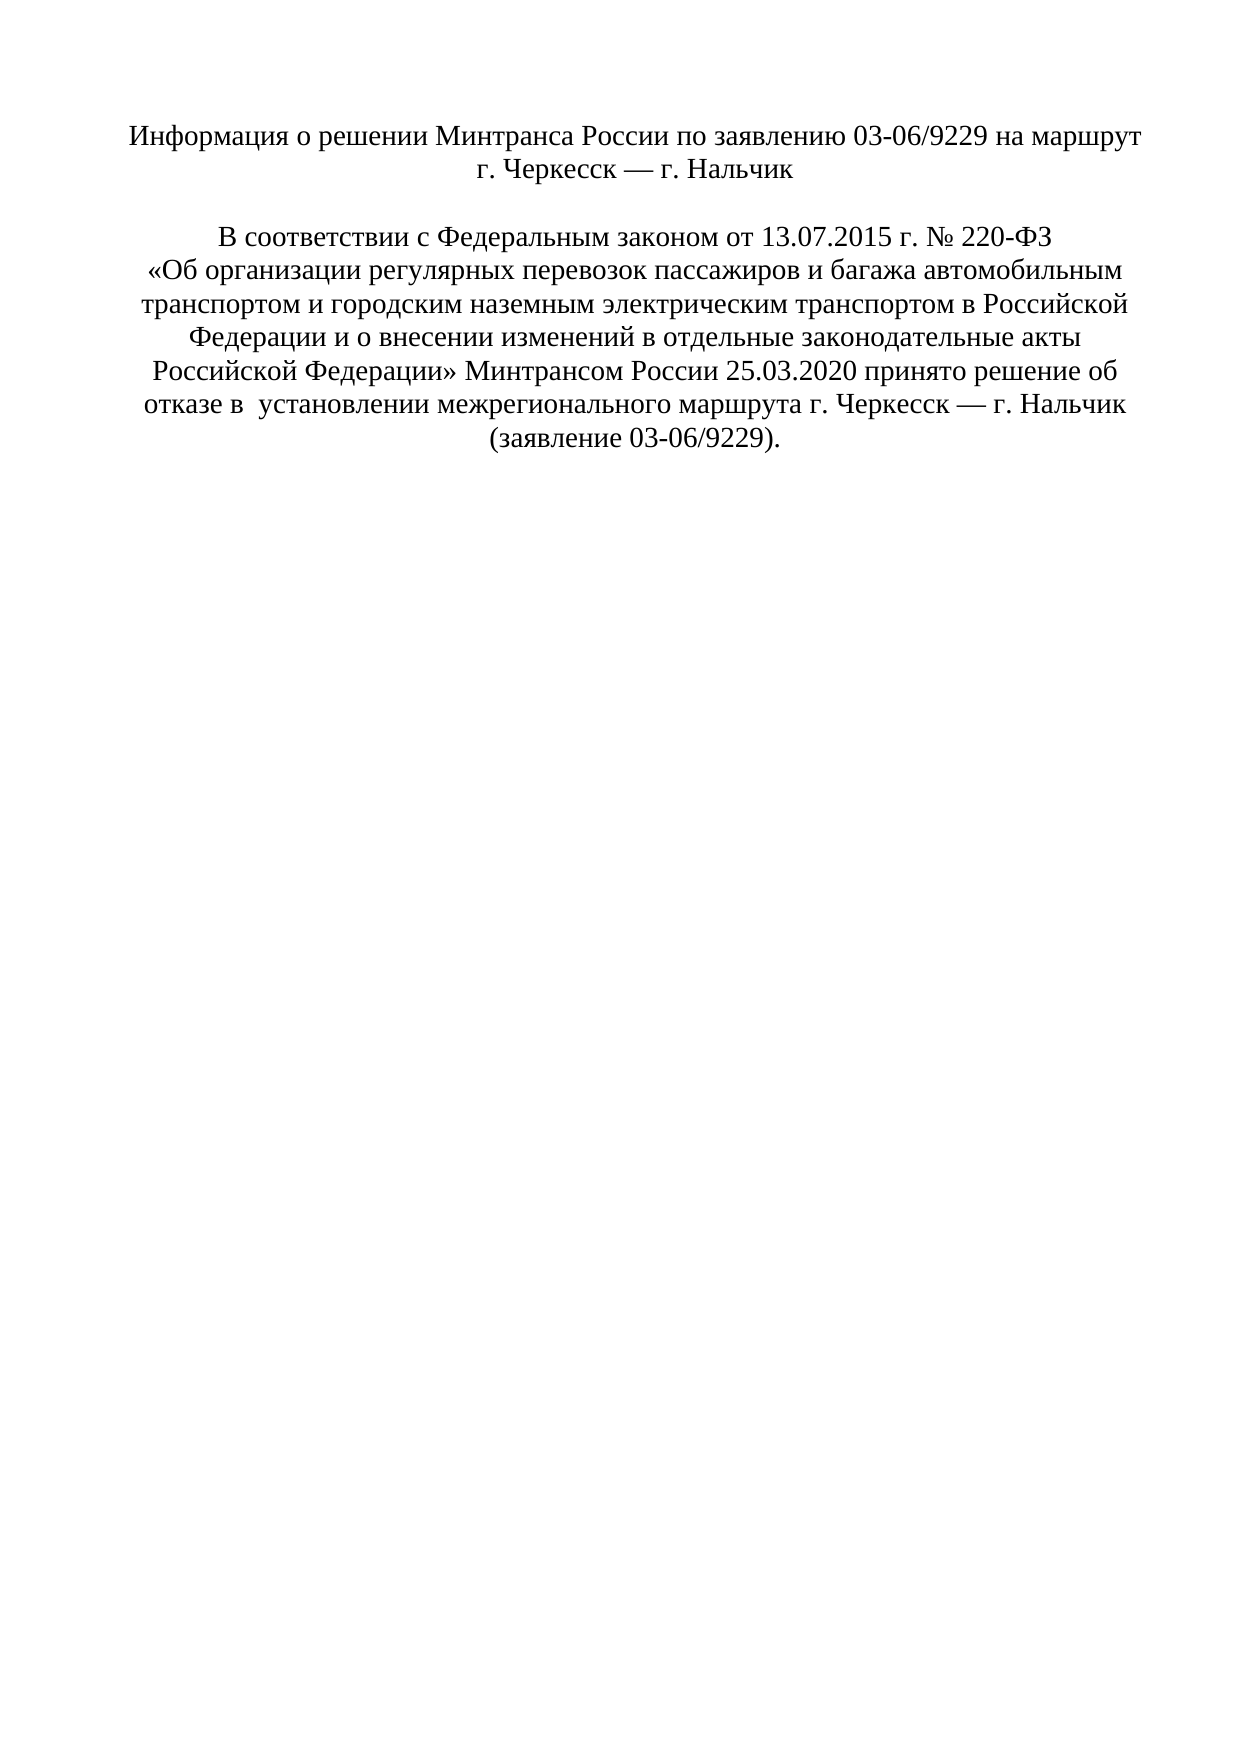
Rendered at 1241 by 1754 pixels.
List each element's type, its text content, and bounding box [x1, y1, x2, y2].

text Информация о решении Минтранса России по заявлению 03-06/9229 на маршрут г. Черкесск — г. Нальчик [118, 118, 1152, 185]
text В соответствии с Федеральным законом от 13.07.2015 г. № 220-ФЗ «Об организации регулярных перевозок пассажиров и багажа автомобильным транспортом и городским наземным электрическим транспортом в Российской Федерации и о внесении изменений в отдельные законодательные акты Российской Федерации» Минтрансом России 25.03.2020 принято решение об отказе в установлении межрегионального маршрута г. Черкесск — г. Нальчик (заявление 03-06/9229). [118, 219, 1152, 453]
